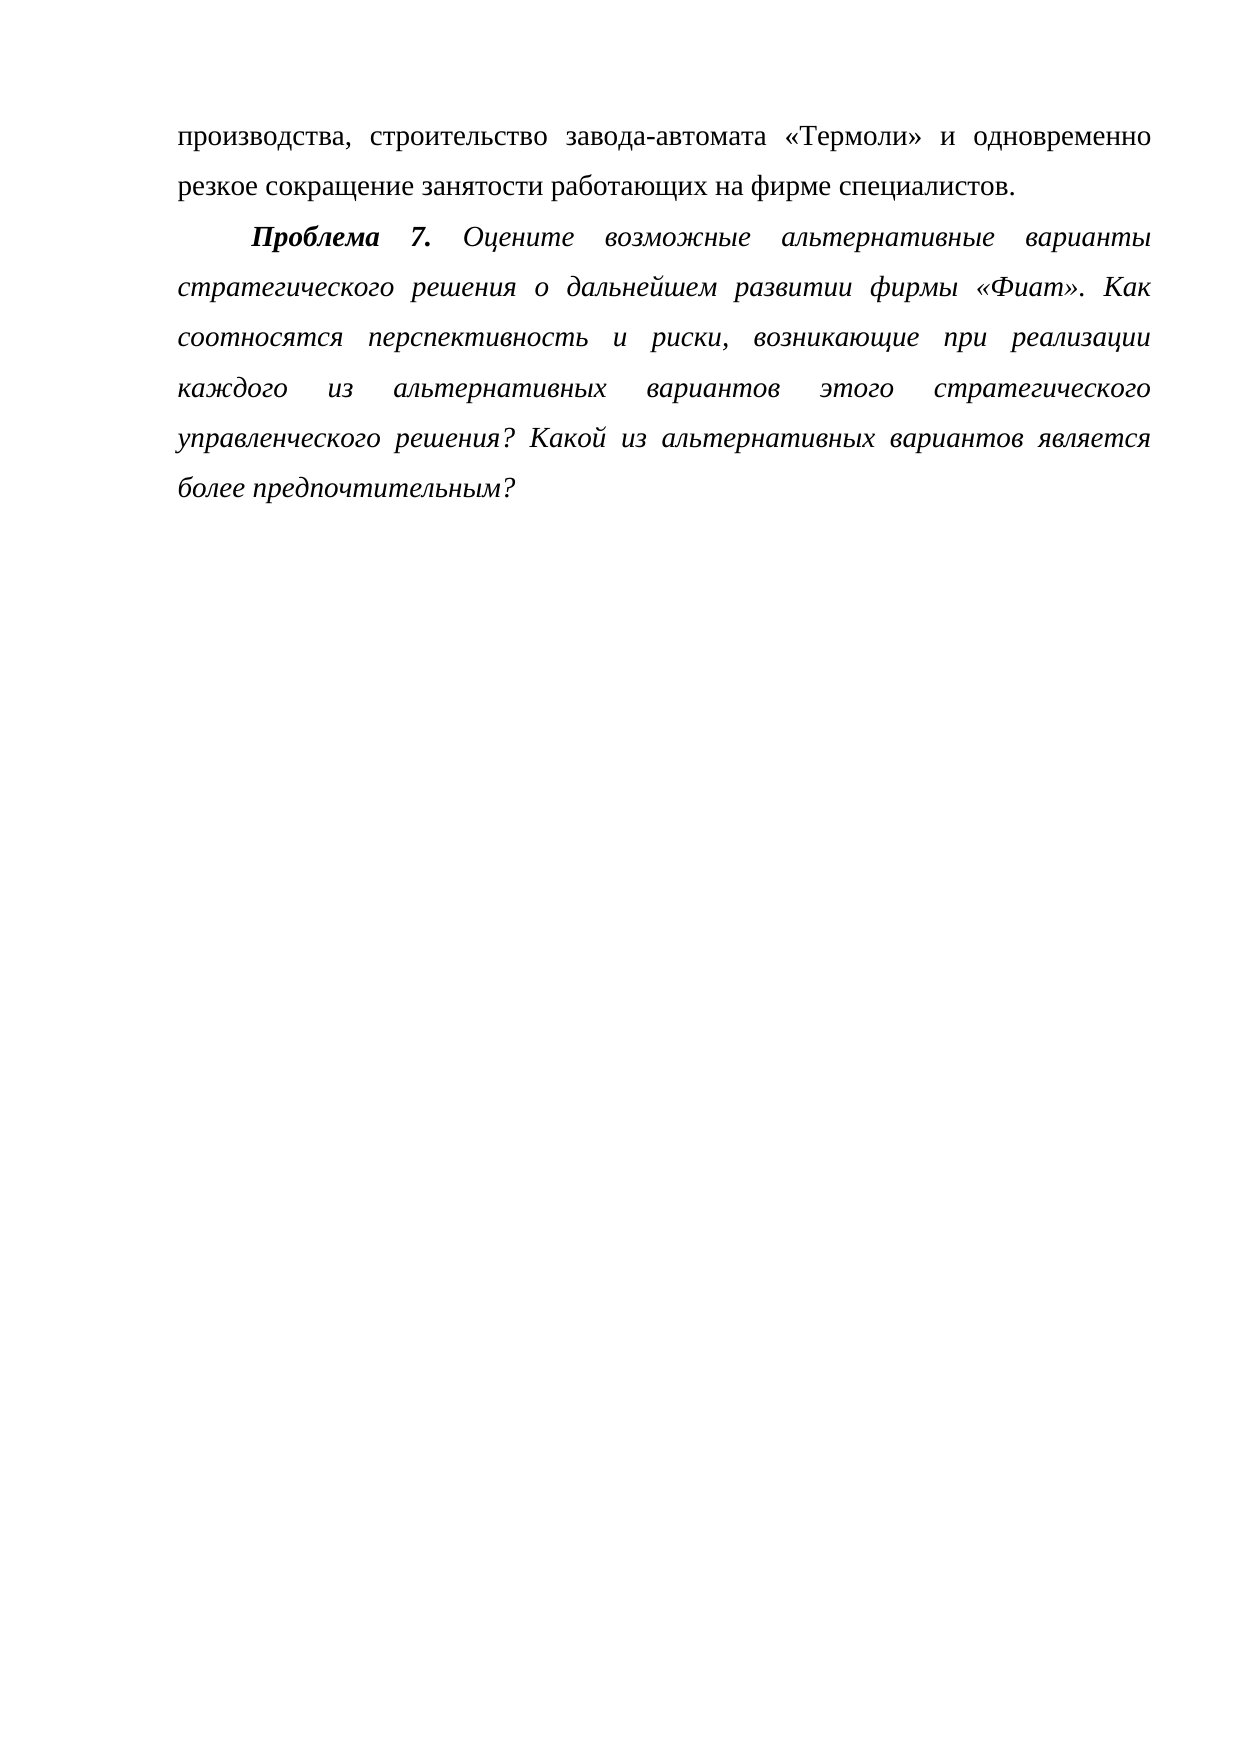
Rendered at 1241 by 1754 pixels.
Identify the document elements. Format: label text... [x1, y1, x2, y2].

text Проблема 7. Оцените возможные альтернативные варианты стратегического решения о дальнейшем развитии фирмы «Фиат». Как соотносятся перспективность и риски, возникающие при реализации каждого из альтернативных вариантов этого стратегического управленческого решения? Какой из альтернативных вариантов является более предпочтительным? [177, 219, 1152, 504]
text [177, 118, 1152, 202]
